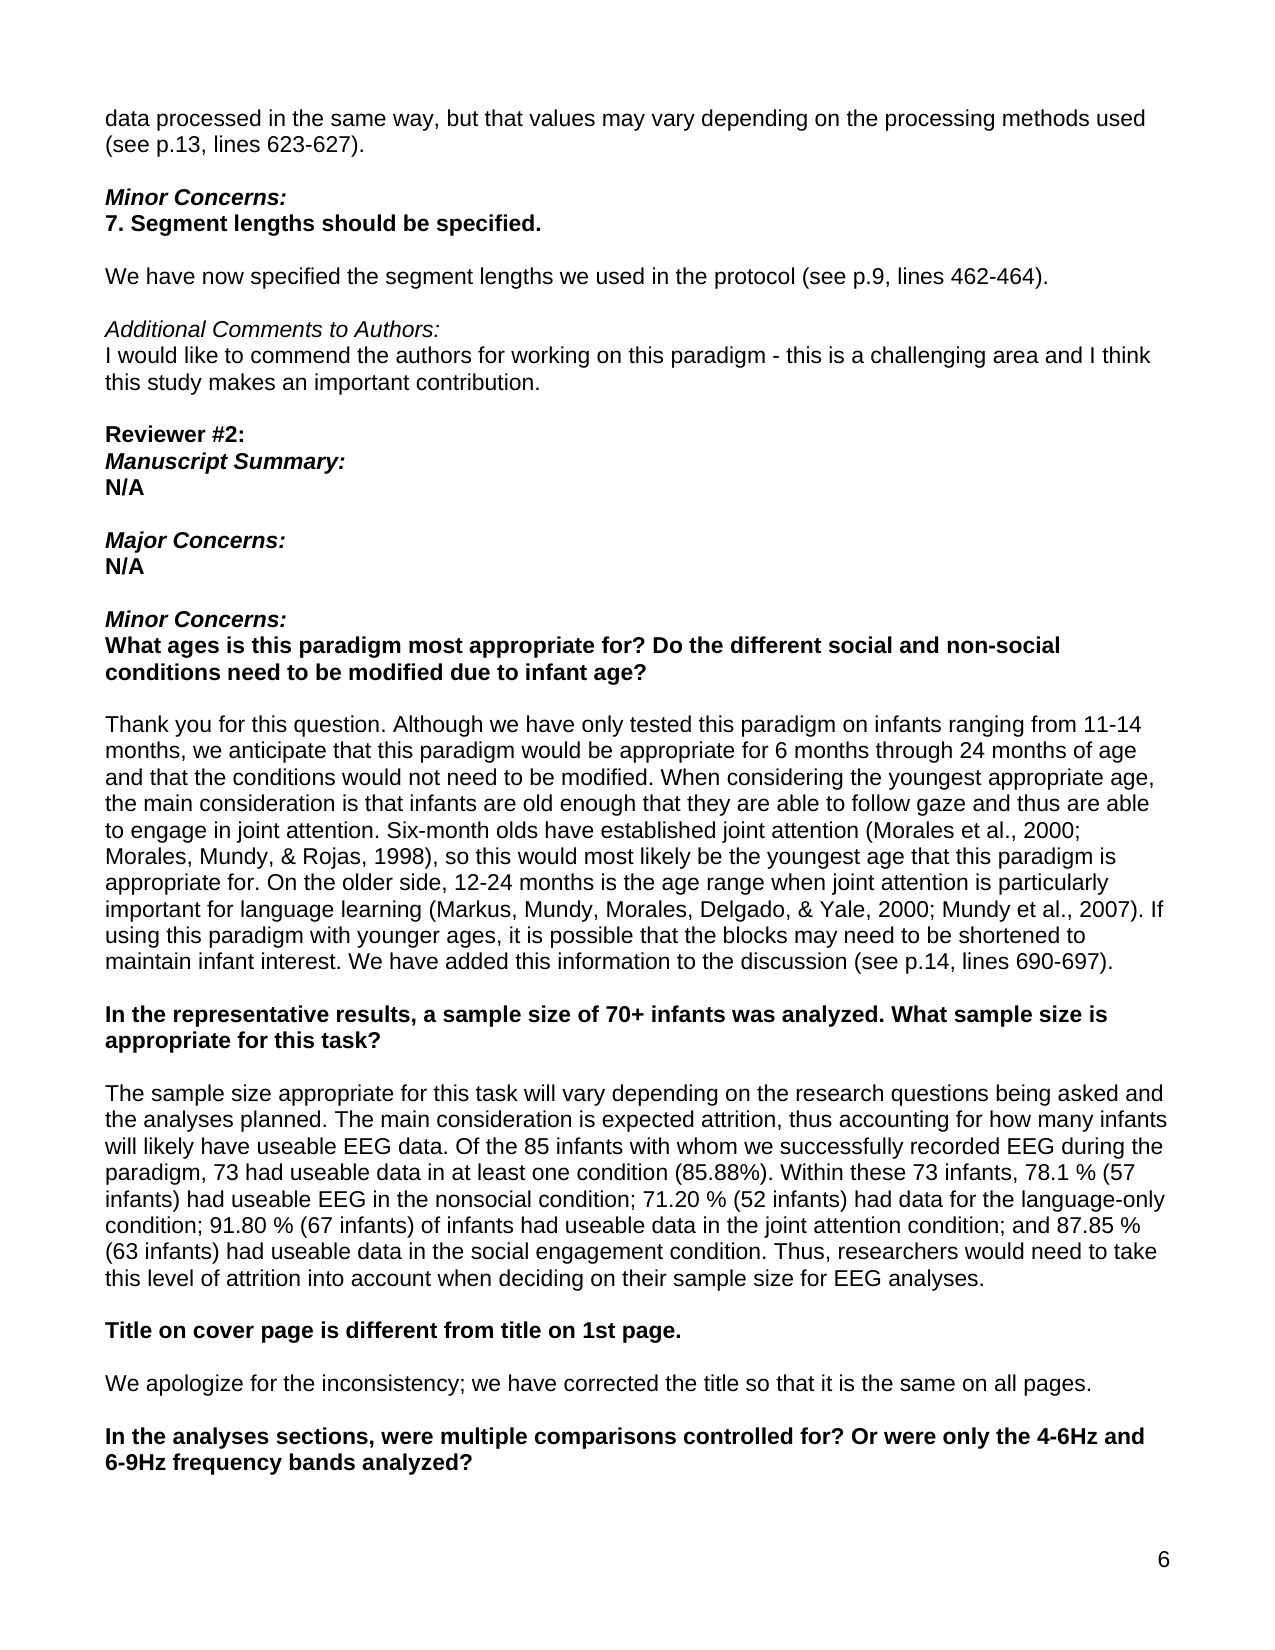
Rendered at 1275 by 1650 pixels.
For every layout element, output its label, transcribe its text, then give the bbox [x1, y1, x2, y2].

text N/A [105, 553, 1170, 579]
text Thank you for this question. Although we have only tested this paradigm on infants ranging from 11-14 months, we anticipate that this paradigm would be appropriate for 6 months through 24 months of age and that the conditions would not need to be modified. When considering the youngest appropriate age, the main consideration is that infants are old enough that they are able to follow gaze and thus are able to engage in joint attention. Six-month olds have established joint attention (Morales et al., 2000; Morales, Mundy, & Rojas, 1998), so this would most likely be the youngest age that this paradigm is appropriate for. On the older side, 12-24 months is the age range when joint attention is particularly important for language learning (Markus, Mundy, Morales, Delgado, & Yale, 2000; Mundy et al., 2007). If using this paradigm with younger ages, it is possible that the blocks may need to be shortened to maintain infant interest. We have added this information to the discussion (see p.14, lines 690-697). [105, 711, 1170, 975]
text Title on cover page is different from title on 1st page. [105, 1317, 1170, 1344]
text N/A [105, 474, 1170, 500]
text In the representative results, a sample size of 70+ infants was analyzed. What sample size is appropriate for this task? [105, 1001, 1170, 1054]
text 7. Segment lengths should be specified. [105, 210, 1170, 237]
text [105, 105, 1170, 158]
text Minor Concerns: [105, 184, 1170, 210]
text Major Concerns: [105, 527, 1170, 553]
text I would like to commend the authors for working on this paradigm - this is a challenging area and I think this study makes an important contribution. [105, 342, 1170, 395]
text Manuscript Summary: [105, 448, 1170, 474]
text Reviewer #2: [105, 421, 1170, 448]
text The sample size appropriate for this task will vary depending on the research questions being asked and the analyses planned. The main consideration is expected attrition, thus accounting for how many infants will likely have useable EEG data. Of the 85 infants with whom we successfully recorded EEG during the paradigm, 73 had useable data in at least one condition (85.88%). Within these 73 infants, 78.1 % (57 infants) had useable EEG in the nonsocial condition; 71.20 % (52 infants) had data for the language-only condition; 91.80 % (67 infants) of infants had useable data in the joint attention condition; and 87.85 % (63 infants) had useable data in the social engagement condition. Thus, researchers would need to take this level of attrition into account when deciding on their sample size for EEG analyses. [105, 1080, 1170, 1291]
text We apologize for the inconsistency; we have corrected the title so that it is the same on all pages. [105, 1370, 1170, 1396]
text Minor Concerns: [105, 606, 1170, 632]
text Additional Comments to Authors: [105, 316, 1170, 342]
text In the analyses sections, were multiple comparisons controlled for? Or were only the 4-6Hz and 6-9Hz frequency bands analyzed? [105, 1423, 1170, 1475]
text We have now specified the segment lengths we used in the protocol (see p.9, lines 462-464). [105, 263, 1170, 289]
text What ages is this paradigm most appropriate for? Do the different social and non-social conditions need to be modified due to infant age? [105, 632, 1170, 685]
